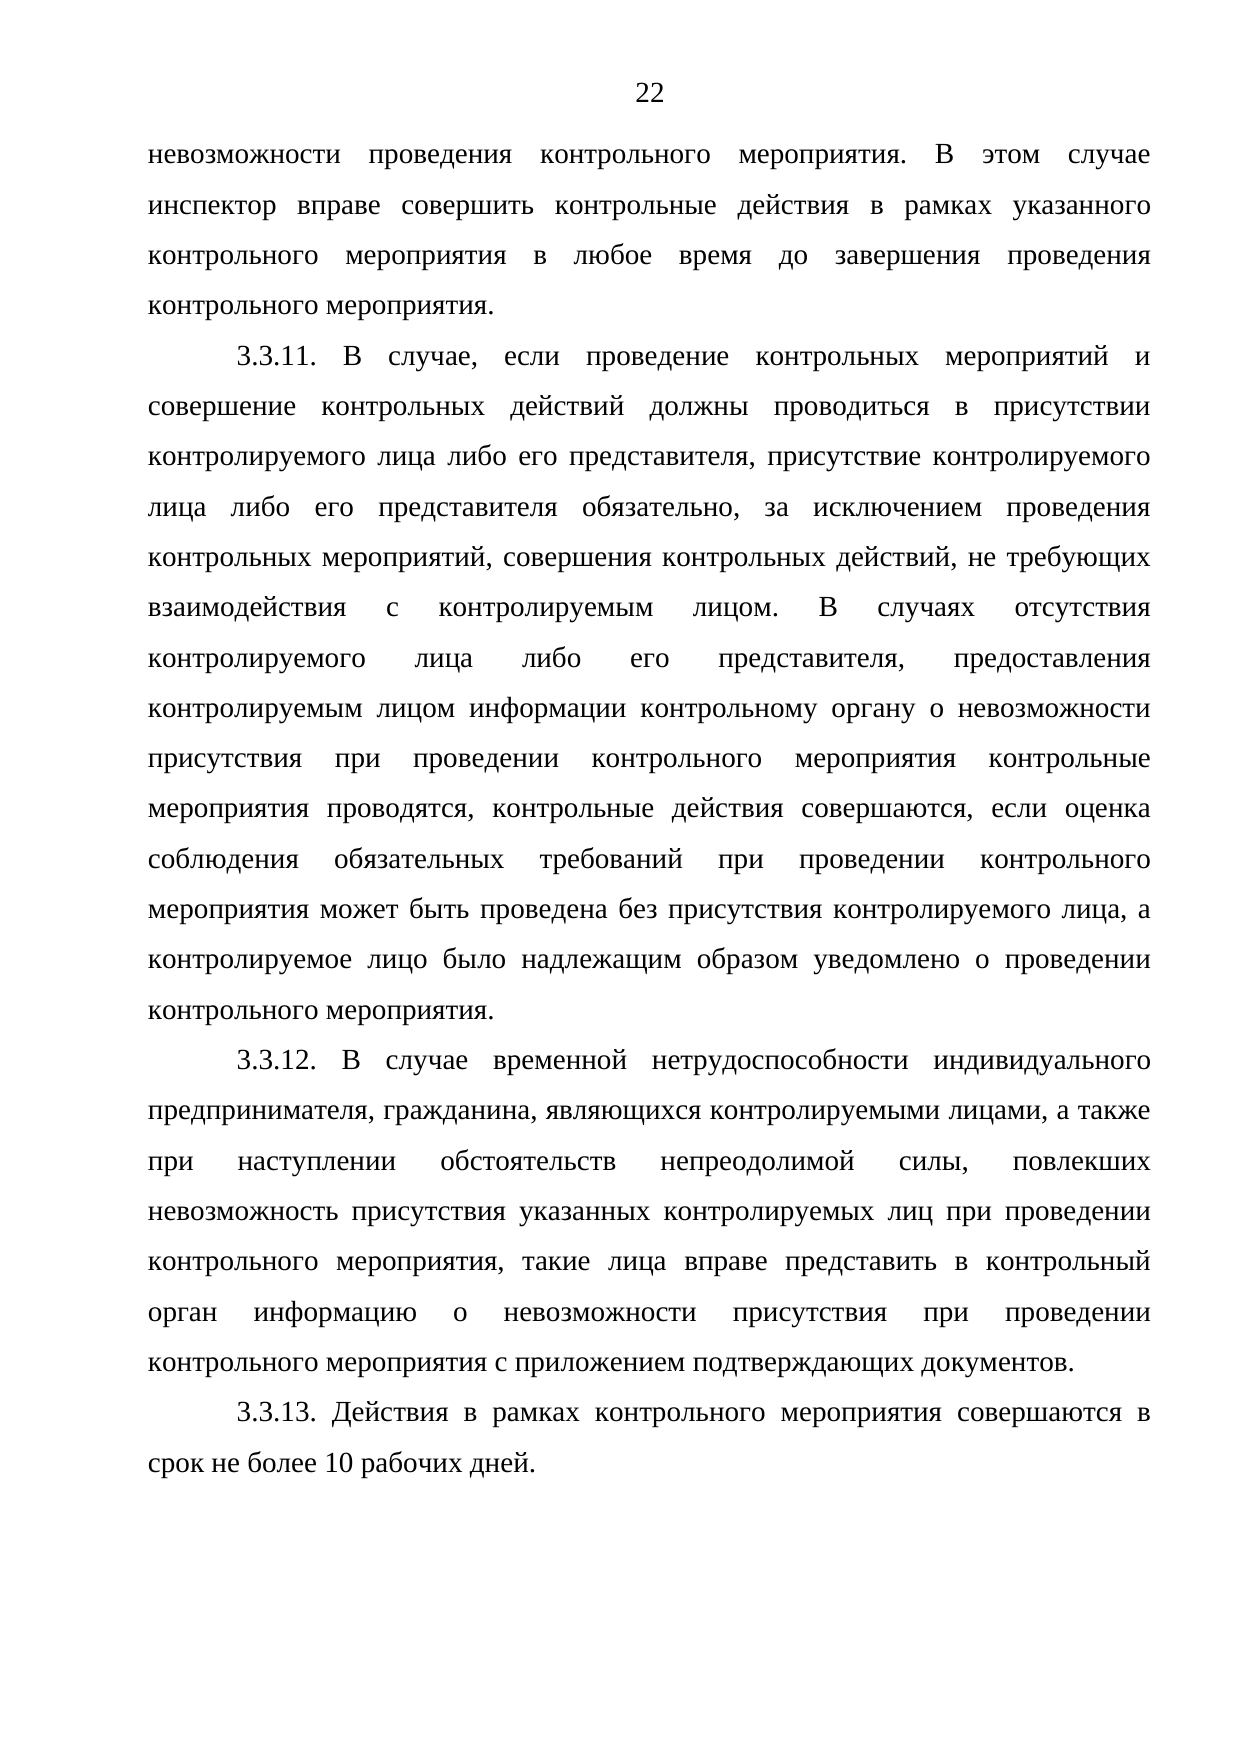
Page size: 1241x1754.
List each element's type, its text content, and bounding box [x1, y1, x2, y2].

text 3.3.13. Действия в рамках контрольного мероприятия совершаются в срок не более 10 рабочих дней. [148, 1394, 1152, 1478]
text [148, 137, 1152, 321]
text 3.3.12. В случае временной нетрудоспособности индивидуального предпринимателя, гражданина, являющихся контролируемыми лицами, а также при наступлении обстоятельств непреодолимой силы, повлекших невозможность присутствия указанных контролируемых лиц при проведении контрольного мероприятия, такие лица вправе представить в контрольный орган информацию о невозможности присутствия при проведении контрольного мероприятия с приложением подтверждающих документов. [148, 1042, 1152, 1378]
text 3.3.11. В случае, если проведение контрольных мероприятий и совершение контрольных действий должны проводиться в присутствии контролируемого лица либо его представителя, присутствие контролируемого лица либо его представителя обязательно, за исключением проведения контрольных мероприятий, совершения контрольных действий, не требующих взаимодействия с контролируемым лицом. В случаях отсутствия контролируемого лица либо его представителя, предоставления контролируемым лицом информации контрольному органу о невозможности присутствия при проведении контрольного мероприятия контрольные мероприятия проводятся, контрольные действия совершаются, если оценка соблюдения обязательных требований при проведении контрольного мероприятия может быть проведена без присутствия контролируемого лица, а контролируемое лицо было надлежащим образом уведомлено о проведении контрольного мероприятия. [148, 338, 1152, 1025]
